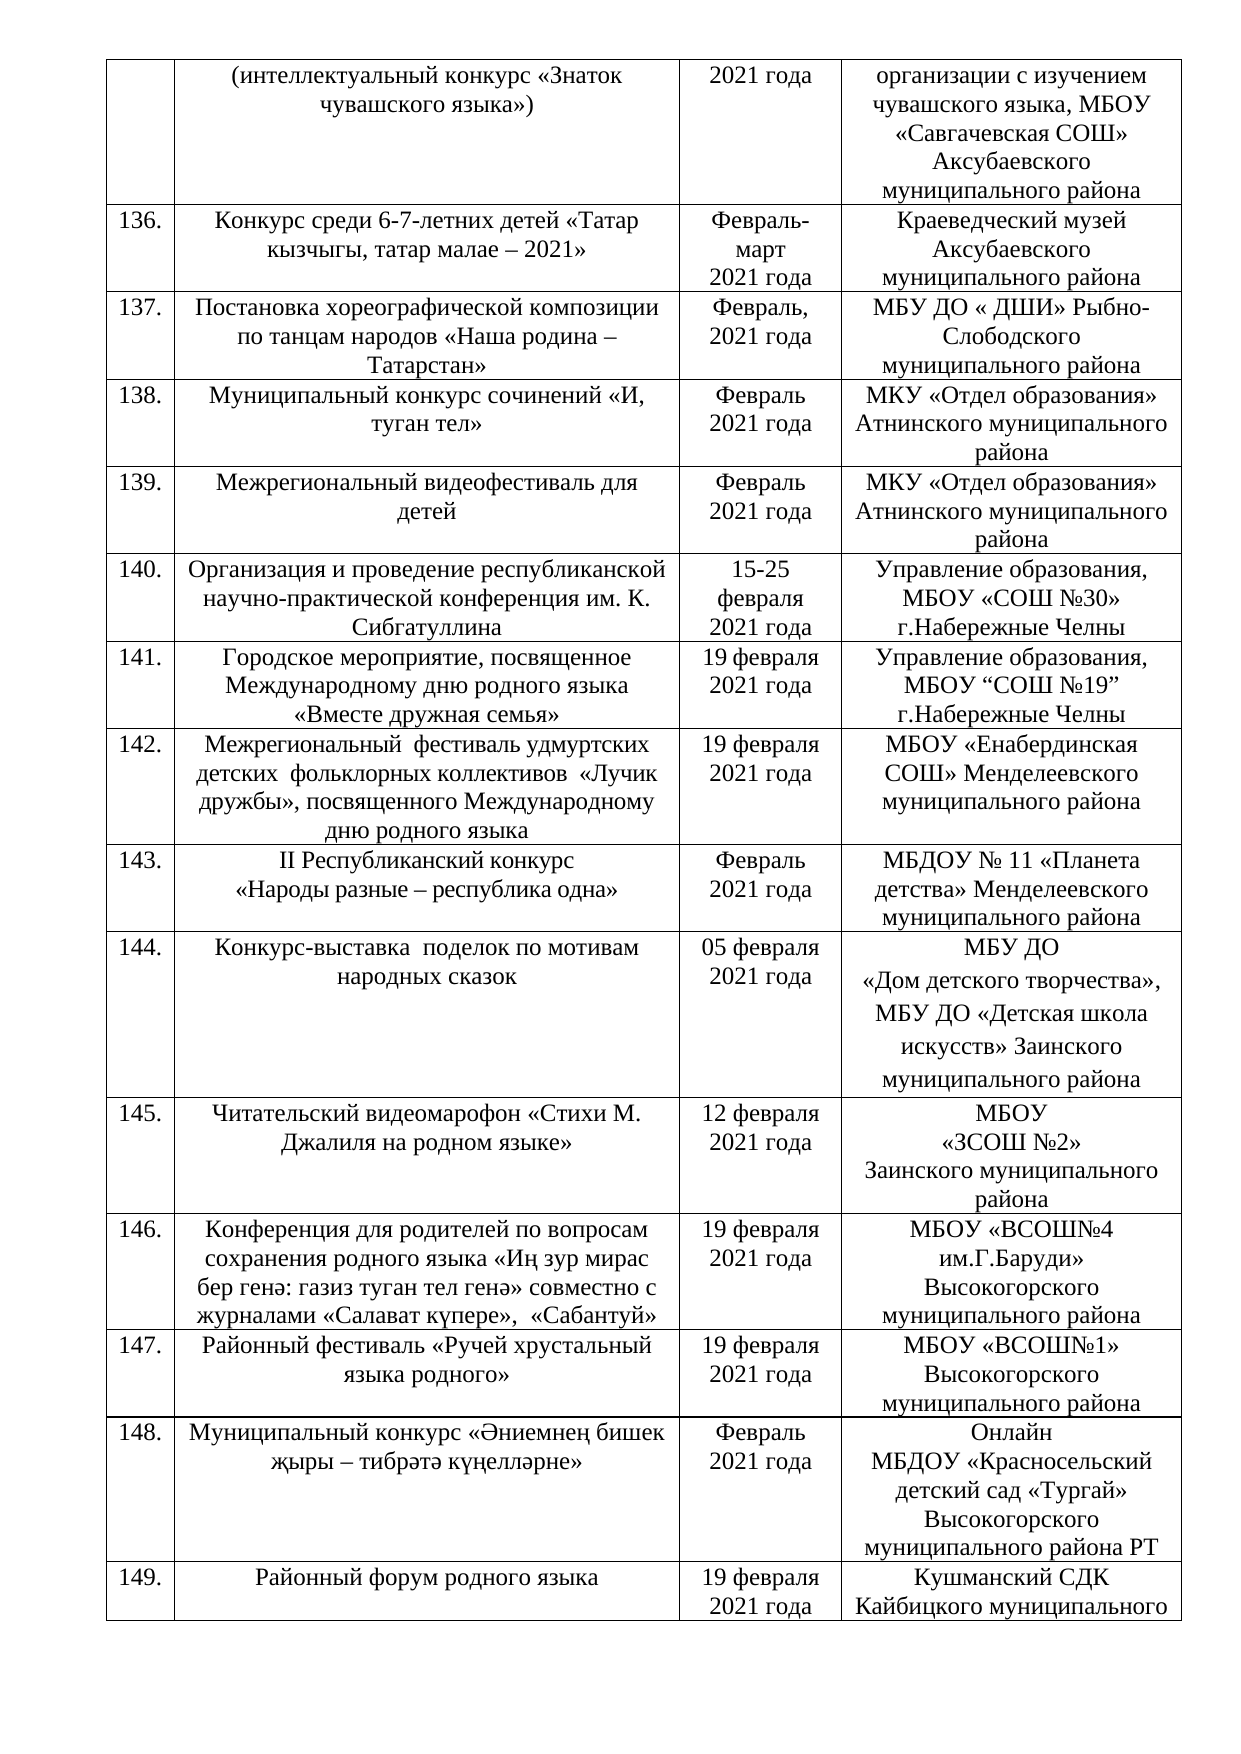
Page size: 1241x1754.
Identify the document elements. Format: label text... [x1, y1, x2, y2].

table_cell 19 февраля 2021 года [680, 642, 841, 728]
table_cell Организация и проведение республиканской научно-практической конференция им. К. Сибгатуллина [175, 554, 679, 641]
table_cell МБУ ДО « ДШИ» Рыбно-Слободского муниципального района [842, 292, 1181, 379]
table_cell МБОУ «ВСОШ№4 им.Г.Баруди» Высокогорского муниципального района [842, 1214, 1181, 1329]
table_cell 19 февраля 2021 года [680, 729, 841, 844]
table_cell [107, 60, 174, 204]
table_cell [107, 1098, 174, 1213]
table_cell Постановка хореографической композиции по танцам народов «Наша родина –Татарстан» [175, 292, 679, 379]
table_cell Муниципальный конкурс сочинений «И, туган тел» [175, 380, 679, 466]
table_cell [107, 642, 174, 728]
table_cell Февраль 2021 года [680, 1418, 841, 1561]
table_cell II Республиканский конкурс «Народы разные – республика одна» [175, 845, 679, 931]
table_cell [175, 1562, 679, 1620]
table_cell Читательский видеомарофон «Стихи М. Джалиля на родном языке» [175, 1098, 679, 1213]
table_cell Краеведческий музей Аксубаевского муниципального района [842, 205, 1181, 291]
table_cell Конкурс-выставка поделок по мотивам народных сказок [175, 932, 679, 1097]
table_cell Управление образования, МБОУ «СОШ №30» г.Набережные Челны [842, 554, 1181, 641]
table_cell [842, 60, 1181, 204]
table_cell МБУ ДО «Дом детского творчества», МБУ ДО «Детская школа искусств» Заинского муниципального района [842, 932, 1181, 1097]
table_cell 15-25 февраля 2021 года [680, 554, 841, 641]
table_cell МКУ «Отдел образования» Атнинского муниципального района [842, 380, 1181, 466]
table_cell Городское мероприятие, посвященное Международному дню родного языка «Вместе дружная семья» [175, 642, 679, 728]
table_cell Муниципальный конкурс «Әниемнең бишек җыры – тибрәтә күңелләрне» [175, 1418, 679, 1561]
table_cell [107, 1562, 174, 1620]
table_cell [680, 1562, 841, 1620]
table_cell Февраль 2021 года [680, 845, 841, 931]
table_cell 19 февраля 2021 года [680, 1214, 841, 1329]
table_cell [107, 467, 174, 553]
table_cell МБОУ «Енабердинская СОШ» Менделеевского муниципального района [842, 729, 1181, 844]
table_cell [107, 1214, 174, 1329]
table_cell Онлайн МБДОУ «Красносельский детский сад «Тургай» Высокогорского муниципального района РТ [842, 1418, 1181, 1561]
table_cell Февраль, 2021 года [680, 292, 841, 379]
table_cell Районный фестиваль «Ручей хрустальный языка родного» [175, 1330, 679, 1416]
table_cell МБДОУ № 11 «Планета детства» Менделеевского муниципального района [842, 845, 1181, 931]
table_cell 05 февраля 2021 года [680, 932, 841, 1097]
table_cell [107, 729, 174, 844]
table_cell МКУ «Отдел образования» Атнинского муниципального района [842, 467, 1181, 553]
table_cell 19 февраля 2021 года [680, 1330, 841, 1416]
table_cell [107, 1418, 174, 1561]
table_cell Управление образования, МБОУ “СОШ №19” г.Набережные Челны [842, 642, 1181, 728]
table_cell Февраль-март 2021 года [680, 205, 841, 291]
table_cell [107, 292, 174, 379]
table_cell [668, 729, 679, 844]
table_cell Конференция для родителей по вопросам сохранения родного языка «Иң зур мирас бер генә: газиз туган тел генә» совместно с журналами «Салават күпере», «Сабантуй» [175, 1214, 679, 1329]
table_cell [107, 1330, 174, 1416]
table_cell [107, 845, 174, 931]
table_cell [107, 932, 174, 1097]
table_cell 12 февраля 2021 года [680, 1098, 841, 1213]
table_cell [107, 205, 174, 291]
table_cell [107, 554, 174, 641]
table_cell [842, 1562, 1181, 1620]
table_cell Февраль 2021 года [680, 380, 841, 466]
table_cell Февраль 2021 года [680, 467, 841, 553]
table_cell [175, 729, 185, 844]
table_cell МБОУ «ЗСОШ №2» Заинского муниципального района [842, 1098, 1181, 1213]
table_cell Межрегиональный видеофестиваль для детей [175, 467, 679, 553]
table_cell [175, 60, 679, 204]
table_cell [107, 380, 174, 466]
table_cell Конкурс среди 6-7-летних детей «Татар кызчыгы, татар малае – 2021» [175, 205, 679, 291]
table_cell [680, 60, 841, 204]
table_cell МБОУ «ВСОШ№1» Высокогорского муниципального района [842, 1330, 1181, 1416]
